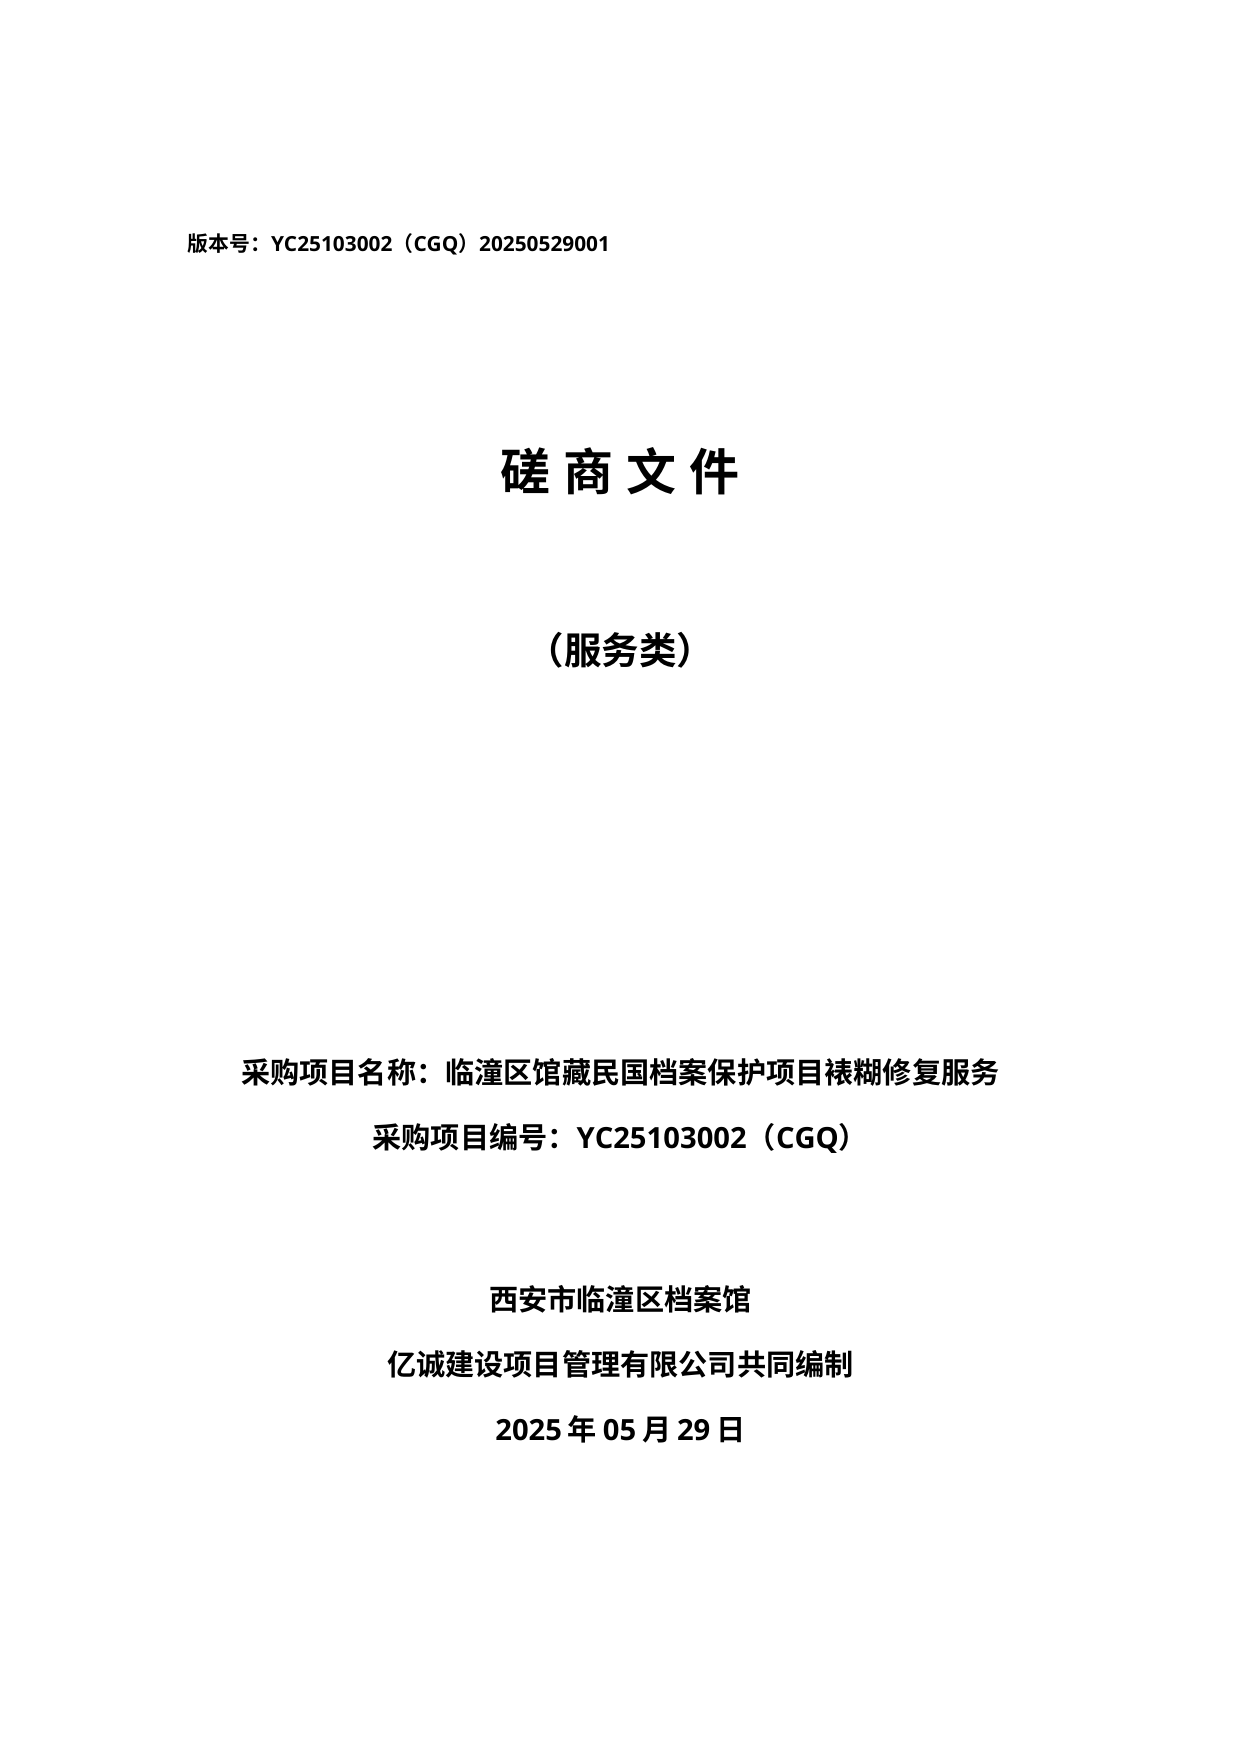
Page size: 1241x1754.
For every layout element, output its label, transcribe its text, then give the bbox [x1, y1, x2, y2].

text 采购项目编号：YC25103002（CGQ） [187, 1104, 1053, 1267]
text 西安市临潼区档案馆 [187, 1267, 1053, 1332]
text 采购项目名称：临潼区馆藏民国档案保护项目裱糊修复服务 [187, 1039, 1053, 1104]
text 亿诚建设项目管理有限公司共同编制 [187, 1332, 1053, 1397]
text 2025年05月29日 [187, 1397, 1053, 1462]
text 版本号：YC25103002（CGQ）20250529001 [187, 227, 1053, 422]
text （服务类） [187, 617, 1053, 1039]
text 磋 商 文 件 [187, 422, 1053, 617]
